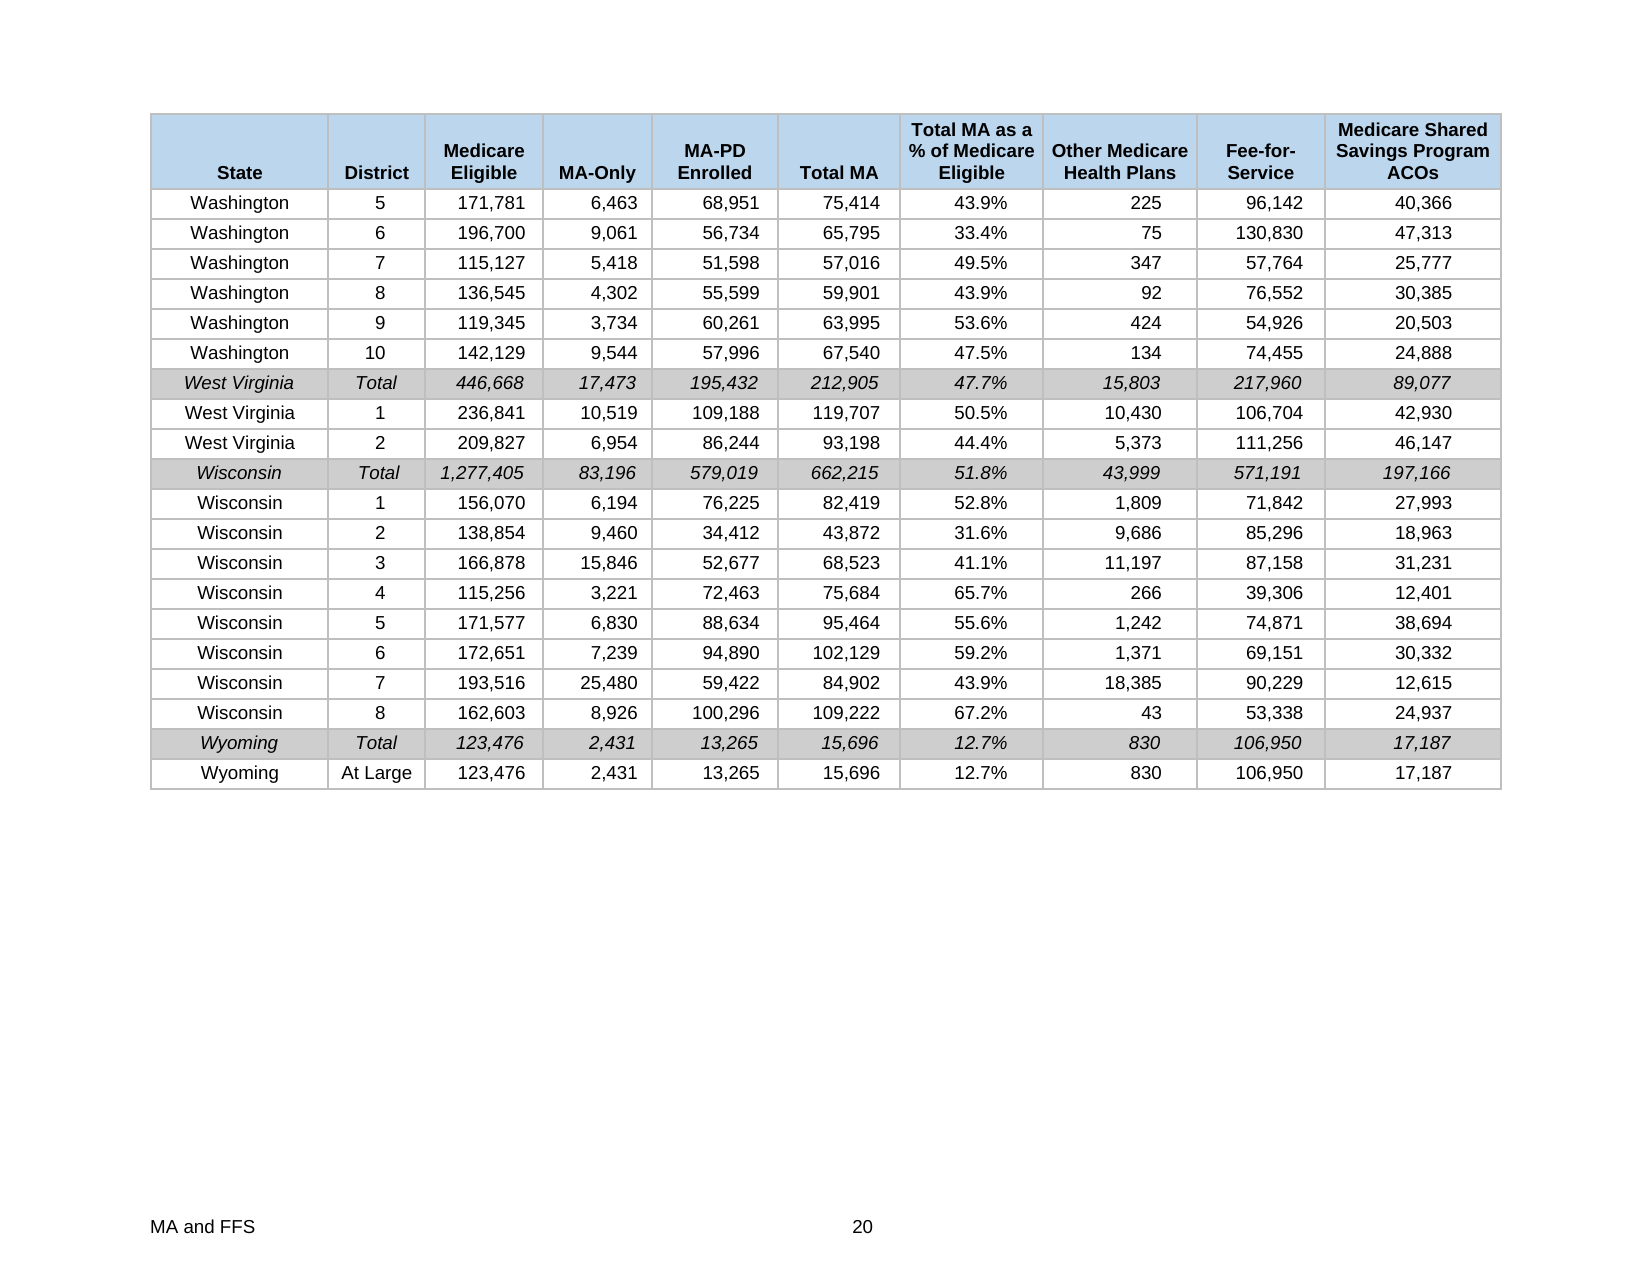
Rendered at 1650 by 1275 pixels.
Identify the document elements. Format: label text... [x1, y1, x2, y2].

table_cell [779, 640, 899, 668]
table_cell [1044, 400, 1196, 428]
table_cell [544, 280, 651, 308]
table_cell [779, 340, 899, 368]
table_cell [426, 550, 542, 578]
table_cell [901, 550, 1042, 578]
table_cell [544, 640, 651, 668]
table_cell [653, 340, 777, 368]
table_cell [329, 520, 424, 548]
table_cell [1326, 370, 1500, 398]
table_header Total MA [779, 115, 899, 188]
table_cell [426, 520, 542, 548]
table_header Total MA as a % of Medicare Eligible [901, 115, 1042, 188]
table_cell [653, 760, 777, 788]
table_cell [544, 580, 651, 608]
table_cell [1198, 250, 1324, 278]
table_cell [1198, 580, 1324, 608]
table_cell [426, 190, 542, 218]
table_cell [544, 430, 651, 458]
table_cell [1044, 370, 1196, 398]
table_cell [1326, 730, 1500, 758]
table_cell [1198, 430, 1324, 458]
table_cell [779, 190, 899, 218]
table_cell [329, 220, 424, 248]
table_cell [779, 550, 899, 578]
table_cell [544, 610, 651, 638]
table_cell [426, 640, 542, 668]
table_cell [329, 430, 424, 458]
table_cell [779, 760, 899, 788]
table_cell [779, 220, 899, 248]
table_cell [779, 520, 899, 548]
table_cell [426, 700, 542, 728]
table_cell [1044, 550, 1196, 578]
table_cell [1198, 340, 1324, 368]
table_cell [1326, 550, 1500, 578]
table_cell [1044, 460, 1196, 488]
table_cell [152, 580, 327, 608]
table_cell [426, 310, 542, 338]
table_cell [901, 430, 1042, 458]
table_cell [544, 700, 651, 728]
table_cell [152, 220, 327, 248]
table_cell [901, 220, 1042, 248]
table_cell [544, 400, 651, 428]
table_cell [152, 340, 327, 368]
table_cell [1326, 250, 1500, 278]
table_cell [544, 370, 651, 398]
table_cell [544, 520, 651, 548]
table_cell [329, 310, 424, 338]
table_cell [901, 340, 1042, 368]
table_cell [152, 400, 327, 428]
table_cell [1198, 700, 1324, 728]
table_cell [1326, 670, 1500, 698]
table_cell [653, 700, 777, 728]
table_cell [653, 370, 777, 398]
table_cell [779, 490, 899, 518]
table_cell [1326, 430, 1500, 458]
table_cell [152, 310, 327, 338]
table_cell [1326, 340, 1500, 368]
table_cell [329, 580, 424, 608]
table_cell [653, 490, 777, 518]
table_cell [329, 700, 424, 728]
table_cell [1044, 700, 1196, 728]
table_header District [329, 115, 424, 188]
table_header Medicare Shared Savings Program ACOs [1326, 115, 1500, 188]
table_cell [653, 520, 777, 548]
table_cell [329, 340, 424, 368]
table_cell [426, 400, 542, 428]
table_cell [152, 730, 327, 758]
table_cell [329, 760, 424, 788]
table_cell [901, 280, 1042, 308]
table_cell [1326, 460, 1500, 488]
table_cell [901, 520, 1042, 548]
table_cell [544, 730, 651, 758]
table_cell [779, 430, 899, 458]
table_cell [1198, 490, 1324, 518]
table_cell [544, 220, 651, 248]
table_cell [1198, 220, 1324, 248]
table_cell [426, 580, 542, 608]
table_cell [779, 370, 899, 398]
table_header MA-PD Enrolled [653, 115, 777, 188]
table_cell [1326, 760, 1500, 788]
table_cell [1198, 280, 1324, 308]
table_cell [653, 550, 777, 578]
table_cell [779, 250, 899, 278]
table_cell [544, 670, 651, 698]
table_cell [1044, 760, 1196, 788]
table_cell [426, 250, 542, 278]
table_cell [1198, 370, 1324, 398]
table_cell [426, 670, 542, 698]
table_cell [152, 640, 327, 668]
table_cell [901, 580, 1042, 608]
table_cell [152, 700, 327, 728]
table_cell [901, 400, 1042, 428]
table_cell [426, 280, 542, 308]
table_header State [152, 115, 327, 188]
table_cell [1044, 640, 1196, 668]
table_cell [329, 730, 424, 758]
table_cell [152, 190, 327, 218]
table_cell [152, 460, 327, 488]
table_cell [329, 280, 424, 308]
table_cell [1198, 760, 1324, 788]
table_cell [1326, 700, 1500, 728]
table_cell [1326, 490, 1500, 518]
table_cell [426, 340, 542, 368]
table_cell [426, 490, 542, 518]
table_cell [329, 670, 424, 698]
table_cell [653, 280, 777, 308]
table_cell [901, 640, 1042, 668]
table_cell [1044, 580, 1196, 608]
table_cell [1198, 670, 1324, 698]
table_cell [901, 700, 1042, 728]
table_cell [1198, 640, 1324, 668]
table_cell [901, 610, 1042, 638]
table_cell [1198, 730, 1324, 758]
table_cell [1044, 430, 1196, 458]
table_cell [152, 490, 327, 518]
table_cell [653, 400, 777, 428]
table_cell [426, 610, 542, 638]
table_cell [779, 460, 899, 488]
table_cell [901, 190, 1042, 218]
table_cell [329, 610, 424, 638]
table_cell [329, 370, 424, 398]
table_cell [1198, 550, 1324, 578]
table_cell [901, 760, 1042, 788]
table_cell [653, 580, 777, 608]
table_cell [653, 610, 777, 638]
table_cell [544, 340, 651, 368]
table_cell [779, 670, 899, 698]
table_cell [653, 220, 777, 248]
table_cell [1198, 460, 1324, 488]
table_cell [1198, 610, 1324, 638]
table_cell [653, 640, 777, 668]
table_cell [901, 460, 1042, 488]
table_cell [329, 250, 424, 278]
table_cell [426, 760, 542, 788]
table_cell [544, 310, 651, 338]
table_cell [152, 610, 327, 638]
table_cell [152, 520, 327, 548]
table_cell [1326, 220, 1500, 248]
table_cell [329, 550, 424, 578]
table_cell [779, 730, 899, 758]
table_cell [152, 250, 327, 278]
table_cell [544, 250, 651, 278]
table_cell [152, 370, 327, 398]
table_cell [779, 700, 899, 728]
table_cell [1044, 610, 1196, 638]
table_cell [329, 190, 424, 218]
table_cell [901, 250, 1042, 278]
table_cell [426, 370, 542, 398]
table_header MA-Only [544, 115, 651, 188]
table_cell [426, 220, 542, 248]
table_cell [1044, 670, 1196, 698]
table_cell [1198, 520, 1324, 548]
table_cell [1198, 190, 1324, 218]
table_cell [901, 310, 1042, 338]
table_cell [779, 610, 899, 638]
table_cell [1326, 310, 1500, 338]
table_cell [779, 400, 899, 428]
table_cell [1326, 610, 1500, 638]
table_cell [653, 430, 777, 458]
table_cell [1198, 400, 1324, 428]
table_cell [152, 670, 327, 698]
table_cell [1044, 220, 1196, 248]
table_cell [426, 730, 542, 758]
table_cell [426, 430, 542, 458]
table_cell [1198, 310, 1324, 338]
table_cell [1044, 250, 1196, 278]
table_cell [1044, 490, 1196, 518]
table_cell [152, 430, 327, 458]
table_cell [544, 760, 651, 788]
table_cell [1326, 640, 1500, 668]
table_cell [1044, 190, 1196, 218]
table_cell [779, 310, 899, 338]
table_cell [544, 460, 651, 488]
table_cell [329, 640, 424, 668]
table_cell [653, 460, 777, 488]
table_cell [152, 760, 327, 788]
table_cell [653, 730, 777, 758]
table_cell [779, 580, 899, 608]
table_header Fee-for-Service [1198, 115, 1324, 188]
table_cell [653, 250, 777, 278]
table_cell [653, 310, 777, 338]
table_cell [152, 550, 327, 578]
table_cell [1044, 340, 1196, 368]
table_header Medicare Eligible [426, 115, 542, 188]
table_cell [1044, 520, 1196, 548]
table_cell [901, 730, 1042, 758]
table_header Other Medicare Health Plans [1044, 115, 1196, 188]
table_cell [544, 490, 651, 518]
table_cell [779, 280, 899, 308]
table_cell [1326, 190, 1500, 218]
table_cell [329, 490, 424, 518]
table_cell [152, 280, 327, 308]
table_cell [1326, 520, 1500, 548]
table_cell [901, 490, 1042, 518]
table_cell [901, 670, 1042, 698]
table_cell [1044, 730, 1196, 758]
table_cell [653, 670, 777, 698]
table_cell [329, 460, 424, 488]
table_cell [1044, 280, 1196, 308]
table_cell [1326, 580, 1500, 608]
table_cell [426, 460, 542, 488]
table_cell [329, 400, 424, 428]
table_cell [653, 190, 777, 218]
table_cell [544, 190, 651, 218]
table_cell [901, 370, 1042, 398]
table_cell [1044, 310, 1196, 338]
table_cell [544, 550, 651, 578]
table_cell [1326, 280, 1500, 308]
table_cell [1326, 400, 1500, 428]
